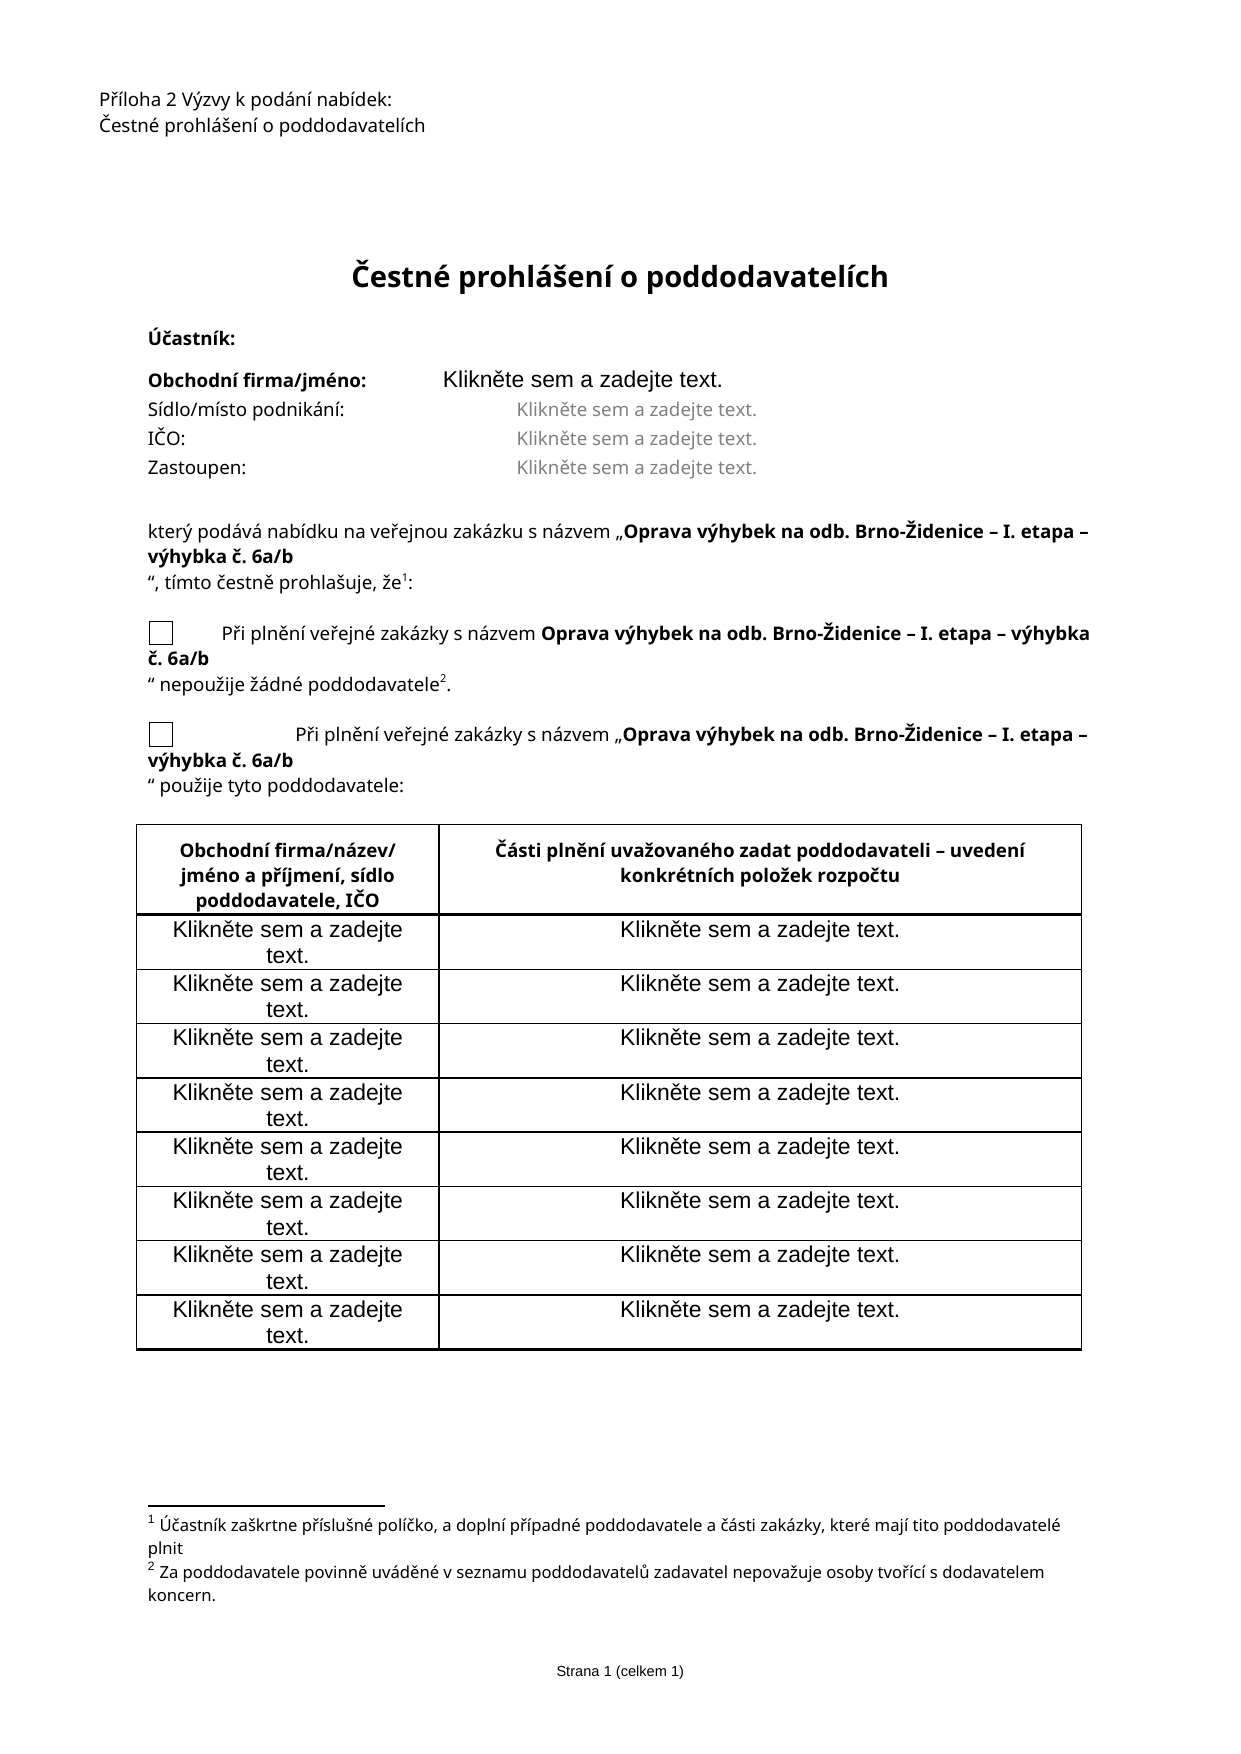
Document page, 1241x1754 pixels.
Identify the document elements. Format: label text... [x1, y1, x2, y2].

text Při plnění veřejné zakázky s názvem Oprava výhybek na odb. Brno-Židenice – I. etapa – výhybka č. 6a/b [148, 620, 1093, 671]
table_header Obchodní firma/název/ jméno a příjmení, sídlo poddodavatele, IČO [137, 825, 438, 913]
text Účastník: [148, 321, 1093, 352]
text “, tímto čestně prohlašuje, že: [148, 569, 1093, 595]
title Čestné prohlášení o poddodavatelích [148, 256, 1093, 296]
text Zastoupen: [148, 451, 1093, 480]
text IČO: [148, 422, 1093, 451]
text Sídlo/místo podnikání: [148, 393, 1093, 422]
text Obchodní firma/jméno: [148, 364, 1093, 393]
text Při plnění veřejné zakázky s názvem „Oprava výhybek na odb. Brno-Židenice – I. etapa – výhybka č. 6a/b [148, 721, 1093, 772]
table_header Části plnění uvažovaného zadat poddodavateli – uvedení konkrétních položek rozpočtu [440, 825, 1081, 913]
text “ použije tyto poddodavatele: [148, 772, 1093, 798]
text “ nepoužije žádné poddodavatele. [148, 671, 1093, 696]
text který podává nabídku na veřejnou zakázku s názvem „Oprava výhybek na odb. Brno-Židenice – I. etapa – výhybka č. 6a/b [148, 518, 1093, 569]
